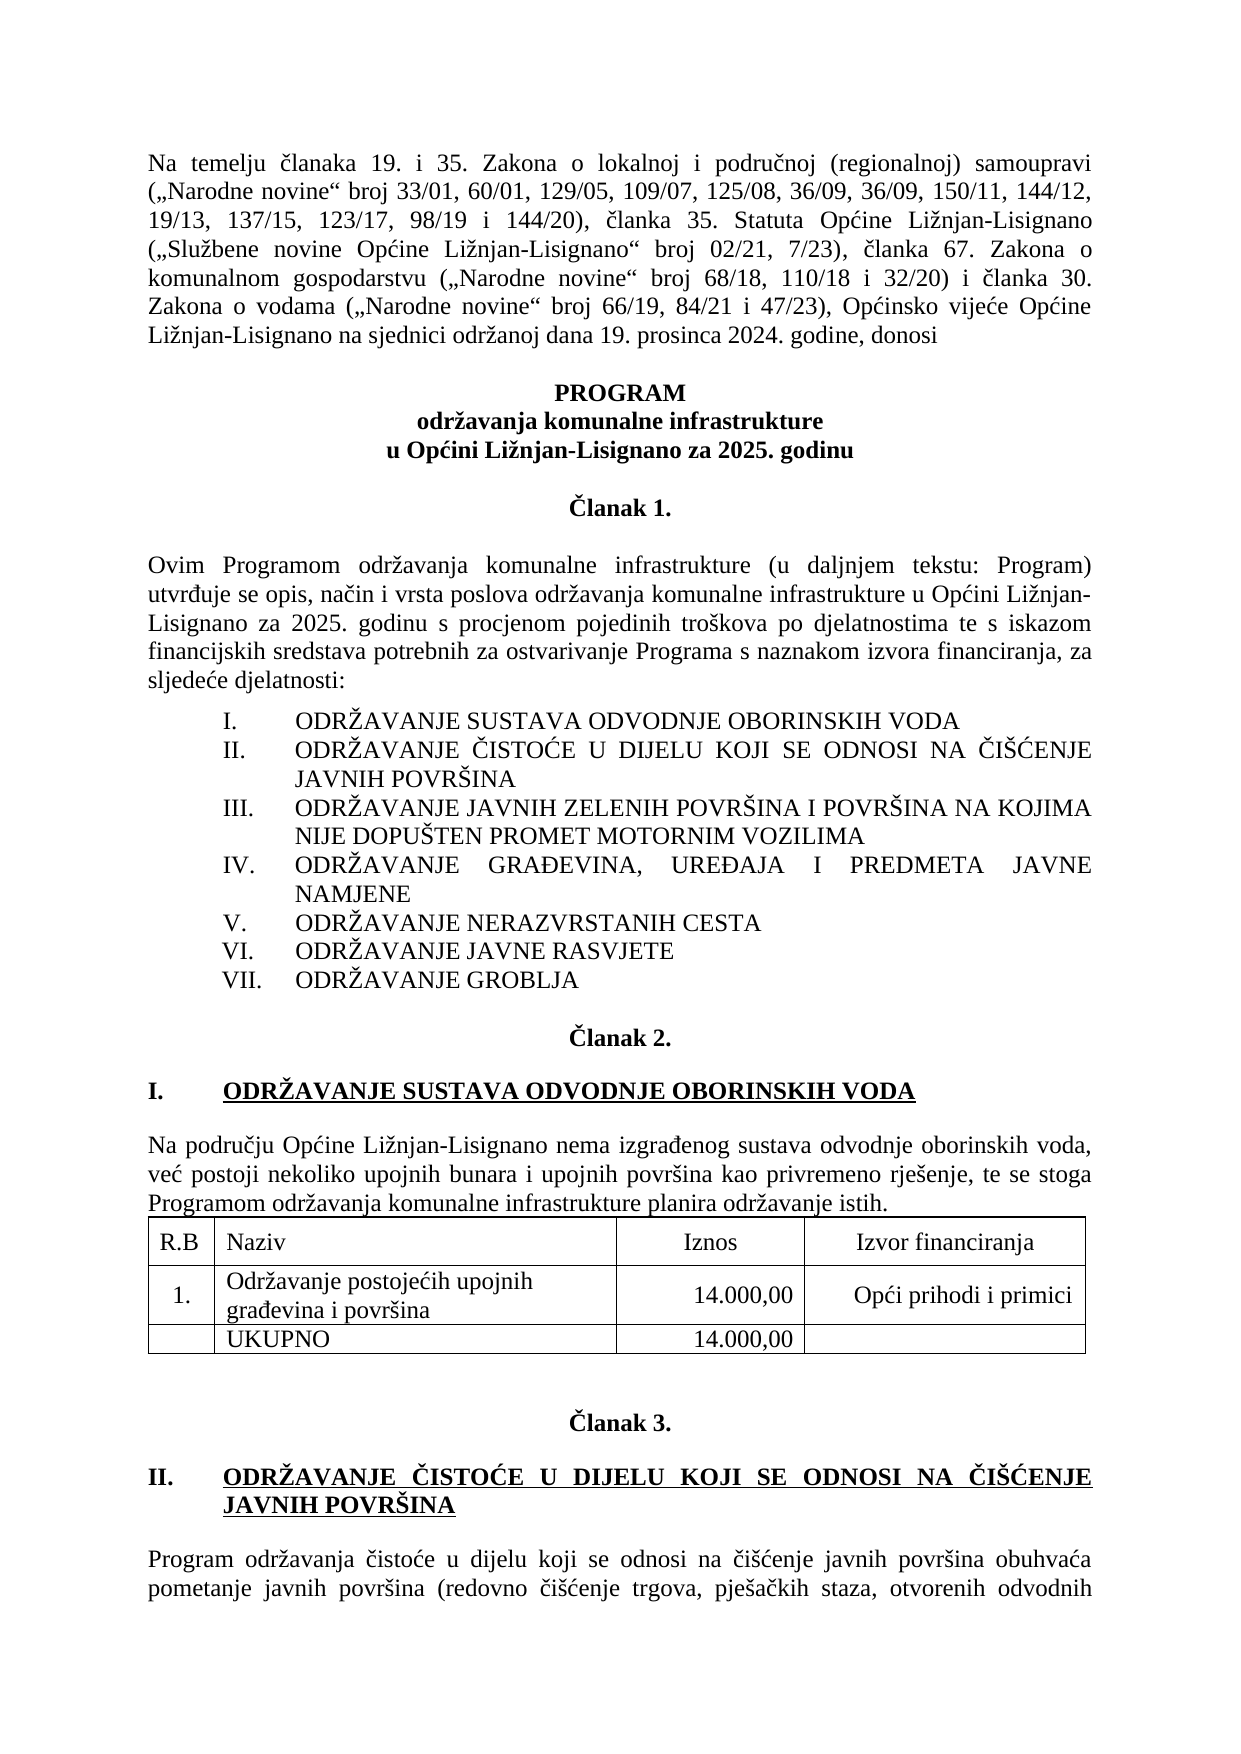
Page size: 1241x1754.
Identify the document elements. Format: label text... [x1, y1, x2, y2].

text III. ODRŽAVANJE JAVNIH ZELENIH POVRŠINA I POVRŠINA NA KOJIMA NIJE DOPUŠTEN PROMET MOTORNIM VOZILIMA [223, 793, 1093, 850]
table_cell Održavanje postojećih upojnih građevina i površina [215, 1266, 616, 1323]
text VII. ODRŽAVANJE GROBLJA [148, 965, 1093, 994]
text Na području Općine Ližnjan-Lisignano nema izgrađenog sustava odvodnje oborinskih voda, već postoji nekoliko upojnih bunara i upojnih površina kao privremeno rješenje, te se stoga Programom održavanja komunalne infrastrukture planira održavanje istih. [148, 1130, 1093, 1216]
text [148, 1544, 1093, 1602]
text Ovim Programom održavanja komunalne infrastrukture (u daljnjem tekstu: Program) utvrđuje se opis, način i vrsta poslova održavanja komunalne infrastrukture u Općini Ližnjan-Lisignano za 2025. godinu s procjenom pojedinih troškova po djelatnostima te s iskazom financijskih sredstava potrebnih za ostvarivanje Programa s naznakom izvora financiranja, za sljedeće djelatnosti: [148, 550, 1093, 694]
table_header R.B [149, 1218, 214, 1265]
table_cell UKUPNO [215, 1325, 616, 1353]
text I. ODRŽAVANJE SUSTAVA ODVODNJE OBORINSKIH VODA [148, 706, 1093, 735]
text Članak 2. [148, 1023, 1093, 1051]
table_header Naziv [215, 1218, 616, 1265]
text Članak 3. [148, 1408, 1093, 1437]
text PROGRAM [148, 378, 1093, 406]
list ODRŽAVANJE SUSTAVA ODVODNJE OBORINSKIH VODA [148, 1076, 1093, 1105]
table_header Iznos [617, 1218, 804, 1265]
text u Općini Ližnjan-Lisignano za 2025. godinu [148, 435, 1093, 464]
table_cell Opći prihodi i primici [805, 1266, 1085, 1323]
text IV. ODRŽAVANJE GRAĐEVINA, UREĐAJA I PREDMETA JAVNE NAMJENE [223, 850, 1093, 908]
table_cell 1. [149, 1266, 214, 1323]
table_cell 14.000,00 [617, 1266, 804, 1323]
text Na temelju članaka 19. i 35. Zakona o lokalnoj i područnoj (regionalnoj) samoupravi („Narodne novine“ broj 33/01, 60/01, 129/05, 109/07, 125/08, 36/09, 36/09, 150/11, 144/12, 19/13, 137/15, 123/17, 98/19 i 144/20), članka 35. Statuta Općine Ližnjan-Lisignano („Službene novine Općine Ližnjan-Lisignano“ broj 02/21, 7/23), članka 67. Zakona o komunalnom gospodarstvu („Narodne novine“ broj 68/18, 110/18 i 32/20) i članka 30. Zakona o vodama („Narodne novine“ broj 66/19, 84/21 i 47/23), Općinsko vijeće Općine Ližnjan-Lisignano na sjednici održanoj dana 19. prosinca 2024. godine, donosi [148, 148, 1093, 349]
table_cell 14.000,00 [617, 1325, 804, 1353]
table_header Izvor financiranja [805, 1218, 1085, 1265]
table_cell [149, 1325, 214, 1353]
table_cell [805, 1325, 1085, 1353]
text II. ODRŽAVANJE ČISTOĆE U DIJELU KOJI SE ODNOSI NA ČIŠĆENJE JAVNIH POVRŠINA [223, 735, 1093, 793]
list ODRŽAVANJE ČISTOĆE U DIJELU KOJI SE ODNOSI NA ČIŠĆENJE JAVNIH POVRŠINA [148, 1462, 1093, 1519]
text VI. ODRŽAVANJE JAVNE RASVJETE [148, 936, 1093, 965]
text V. ODRŽAVANJE NERAZVRSTANIH CESTA [148, 908, 1093, 936]
text Članak 1. [148, 493, 1093, 521]
text održavanja komunalne infrastrukture [148, 406, 1093, 435]
